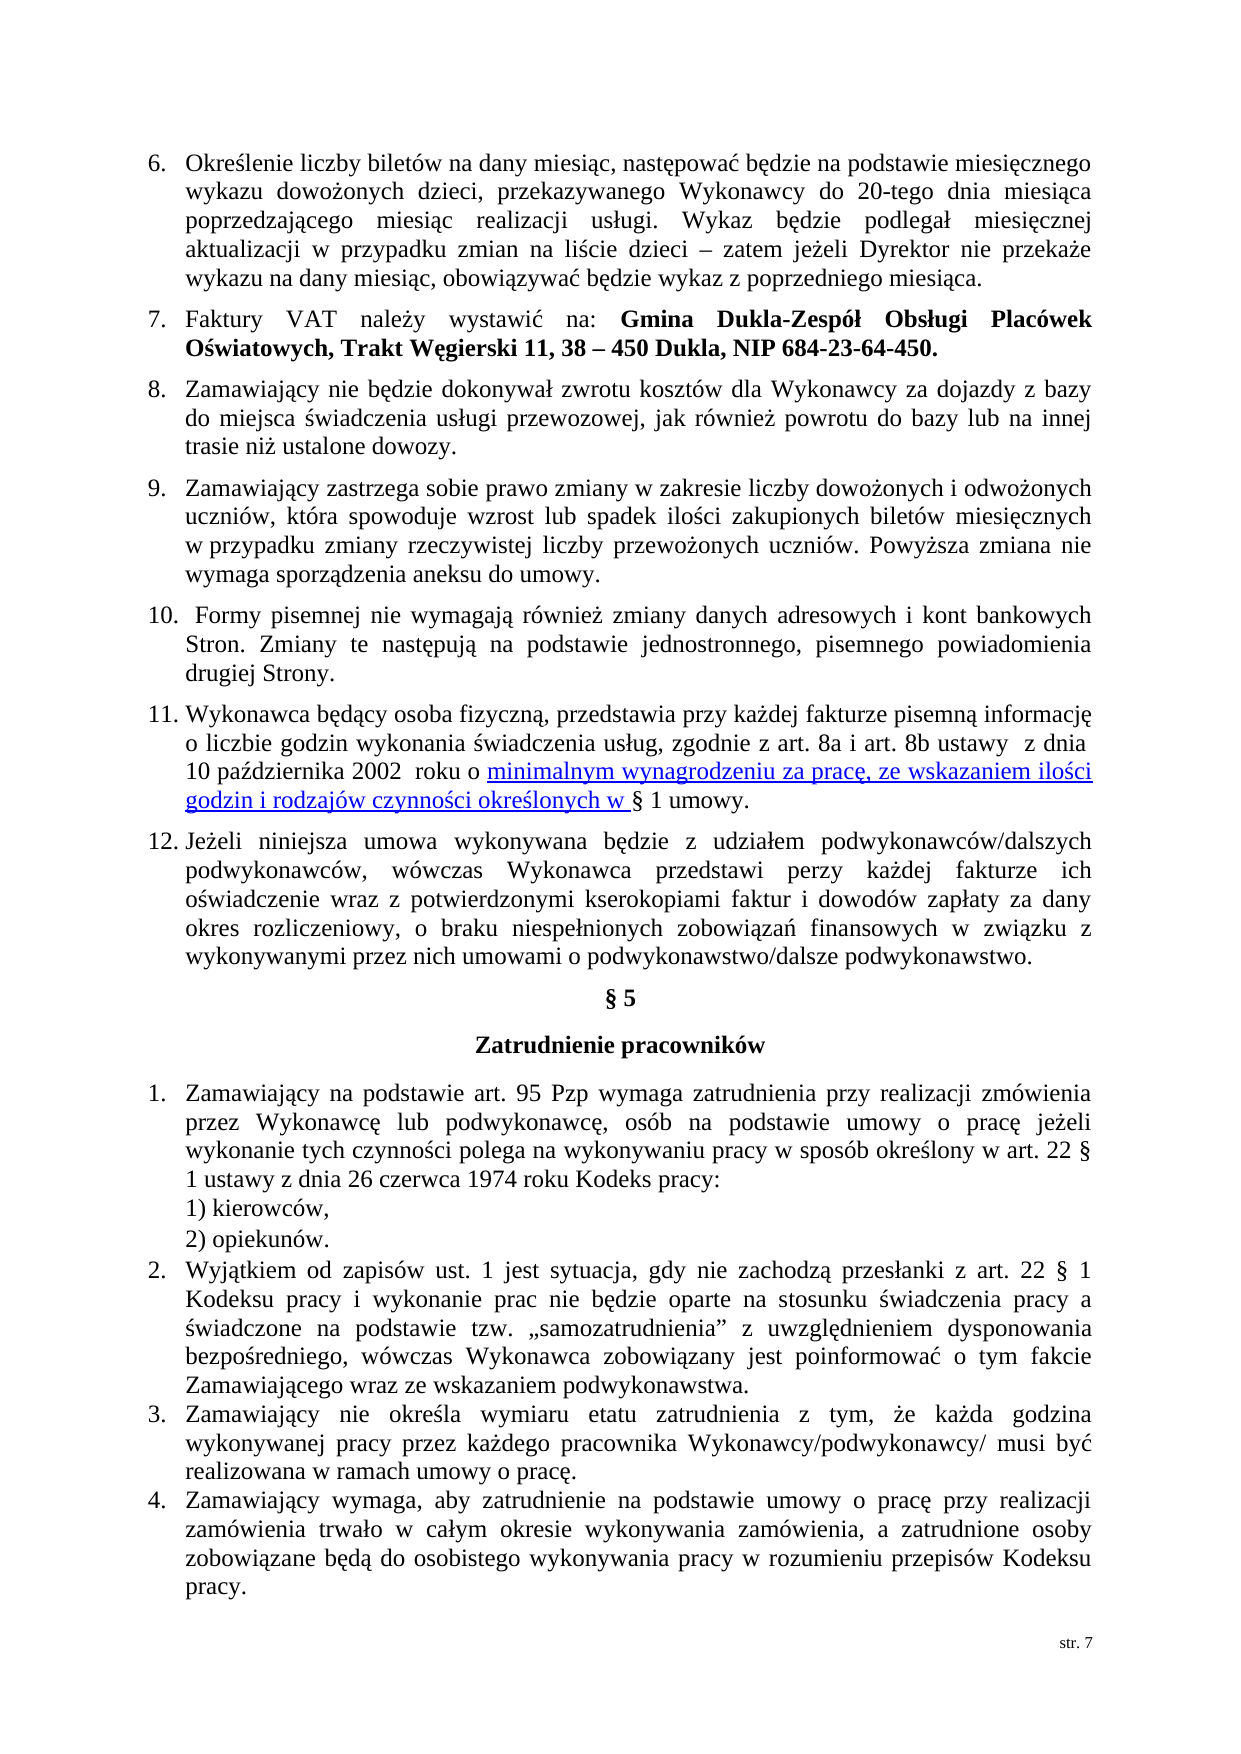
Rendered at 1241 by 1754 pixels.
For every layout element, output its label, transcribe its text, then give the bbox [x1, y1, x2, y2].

list Zamawiający nie określa wymiaru etatu zatrudnienia z tym, że każda godzina wykonywanej pracy przez każdego pracownika Wykonawcy/podwykonawcy/ musi być realizowana w ramach umowy o pracę. [148, 1399, 1092, 1485]
text 2) opiekunów. [148, 1224, 1092, 1253]
list Określenie liczby biletów na dany miesiąc, następować będzie na podstawie miesięcznego wykazu dowożonych dzieci, przekazywanego Wykonawcy do 20-tego dnia miesiąca poprzedzającego miesiąc realizacji usługi. Wykaz będzie podlegał miesięcznej aktualizacji w przypadku zmian na liście dzieci – zatem jeżeli Dyrektor nie przekaże wykazu na dany miesiąc, obowiązywać będzie wykaz z poprzedniego miesiąca. [148, 148, 1092, 291]
list Zamawiający na podstawie art. 95 Pzp wymaga zatrudnienia przy realizacji zmówienia przez Wykonawcę lub podwykonawcę, osób na podstawie umowy o pracę jeżeli wykonanie tych czynności polega na wykonywaniu pracy w sposób określony w art. 22 § 1 ustawy z dnia 26 czerwca 1974 roku Kodeks pracy: [148, 1078, 1092, 1193]
list Wykonawca będący osoba fizyczną, przedstawia przy każdej fakturze pisemną informację o liczbie godzin wykonania świadczenia usług, zgodnie z art. 8a i art. 8b ustawy z dnia 10 października 2002 roku o minimalnym wynagrodzeniu za pracę, ze wskazaniem ilości godzin i rodzajów czynności określonych w § 1 umowy. [148, 699, 1092, 814]
list Zamawiający wymaga, aby zatrudnienie na podstawie umowy o pracę przy realizacji zamówienia trwało w całym okresie wykonywania zamówienia, a zatrudnione osoby zobowiązane będą do osobistego wykonywania pracy w rozumieniu przepisów Kodeksu pracy. [148, 1485, 1092, 1600]
text 1) kierowców, [148, 1193, 1092, 1222]
list Faktury VAT należy wystawić na: Gmina Dukla-Zespół Obsługi Placówek Oświatowych, Trakt Węgierski 11, 38 – 450 Dukla, NIP 684-23-64-450. [148, 304, 1092, 361]
text § 5 [148, 983, 1092, 1011]
list Zamawiający zastrzega sobie prawo zmiany w zakresie liczby dowożonych i odwożonych uczniów, która spowoduje wzrost lub spadek ilości zakupionych biletów miesięcznych w przypadku zmiany rzeczywistej liczby przewożonych uczniów. Powyższa zmiana nie wymaga sporządzenia aneksu do umowy. [148, 473, 1092, 588]
text Zatrudnienie pracowników [148, 1030, 1092, 1059]
list Wyjątkiem od zapisów ust. 1 jest sytuacja, gdy nie zachodzą przesłanki z art. 22 § 1 Kodeksu pracy i wykonanie prac nie będzie oparte na stosunku świadczenia pracy a świadczone na podstawie tzw. „samozatrudnienia” z uwzględnieniem dysponowania bezpośredniego, wówczas Wykonawca zobowiązany jest poinformować o tym fakcie Zamawiającego wraz ze wskazaniem podwykonawstwa. [148, 1255, 1092, 1399]
list Jeżeli niniejsza umowa wykonywana będzie z udziałem podwykonawców/dalszych podwykonawców, wówczas Wykonawca przedstawi perzy każdej fakturze ich oświadczenie wraz z potwierdzonymi kserokopiami faktur i dowodów zapłaty za dany okres rozliczeniowy, o braku niespełnionych zobowiązań finansowych w związku z wykonywanymi przez nich umowami o podwykonawstwo/dalsze podwykonawstwo. [148, 826, 1092, 970]
list Zamawiający nie będzie dokonywał zwrotu kosztów dla Wykonawcy za dojazdy z bazy do miejsca świadczenia usługi przewozowej, jak również powrotu do bazy lub na innej trasie niż ustalone dowozy. [148, 374, 1092, 460]
list Formy pisemnej nie wymagają również zmiany danych adresowych i kont bankowych Stron. Zmiany te następują na podstawie jednostronnego, pisemnego powiadomienia drugiej Strony. [148, 600, 1092, 686]
